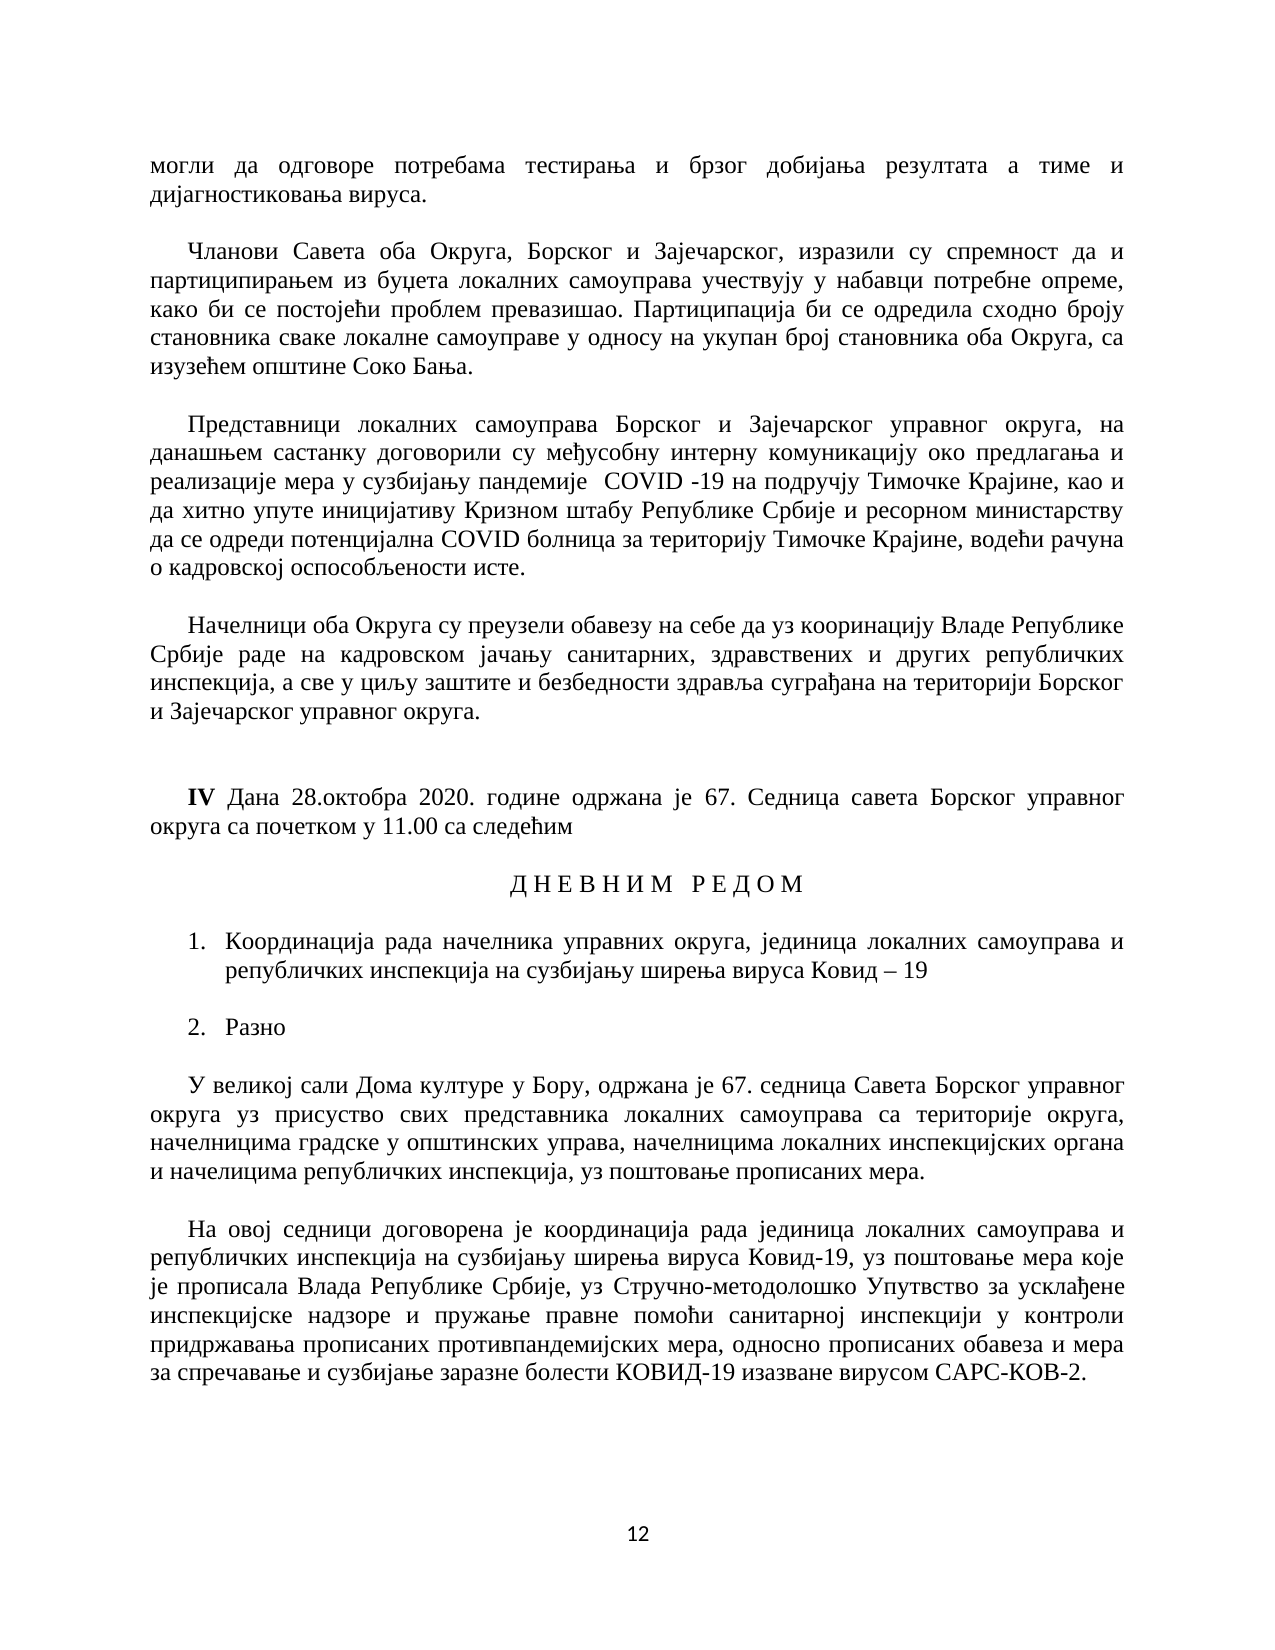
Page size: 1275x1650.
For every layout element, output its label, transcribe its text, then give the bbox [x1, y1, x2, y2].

text Чланови Савета оба Округа, Борског и Зајечарског, изразили су спремност да и партиципирањем из буџета локалних самоуправа учествују у набавци потребне опреме, како би се постојећи проблем превазишао. Партиципација би се одредила сходно броју становника сваке локалне самоуправе у односу на укупан број становника оба Округа, са изузећем општине Соко Бања. [150, 236, 1125, 380]
text Начелници оба Округа су преузели обавезу на себе да уз кооринацију Владе Републике Србије раде на кадровском јачању санитарних, здравствених и других републичких инспекција, а све у циљу заштите и безбедности здравља суграђана на територији Борског и Зајечарског управног округа. [150, 610, 1125, 725]
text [150, 150, 1125, 207]
text На овој седници договорена је координација рада јединица локалних самоуправа и републичких инспекција на сузбијању ширења вируса Ковид-19, уз поштовање мера које је прописала Влада Републике Србије, уз Стручно-методолошко Упутвство за усклађене инспекцијске надзоре и пружање правне помоћи санитарној инспекцији у контроли придржавања прописаних противпандемијских мера, односно прописаних обавеза и мера за спречавање и сузбијање заразне болести КОВИД-19 изазване вирусом САРС-КОВ-2. [150, 1214, 1125, 1386]
text IV Дана 28.октобра 2020. године одржана је 67. Седница савета Борског управног округа са почетком у 11.00 са следећим [150, 782, 1125, 840]
list Разно [187, 1012, 1125, 1041]
text Д Н Е В Н И М Р Е Д О М [150, 869, 1125, 897]
text Представници локалних самоуправа Борског и Зајечарског управног округа, на данашњем састанку договорили су међусобну интерну комуникацију око предлагања и реализације мера у сузбијању пандемије COVID -19 на подручју Тимочке Крајине, као и да хитно упуте иницијативу Кризном штабу Републике Србије и ресорном министарству да се одреди потенцијална COVID болница за територију Тимочке Крајине, водећи рачуна о кадровској оспособљености исте. [150, 409, 1125, 581]
list Координација рада начелника управних округа, јединица локалних самоуправа и републичких инспекција на сузбијању ширења вируса Ковид – 19 [187, 926, 1125, 984]
text У великој сали Дома културе у Бору, одржана је 67. седница Савета Борског управног округа уз присуство свих представника локалних самоуправа са територије округа, начелницима градске у општинских управа, начелницима локалних инспекцијских органа и начелицима републичких инспекција, уз поштовање прописаних мера. [150, 1070, 1125, 1185]
